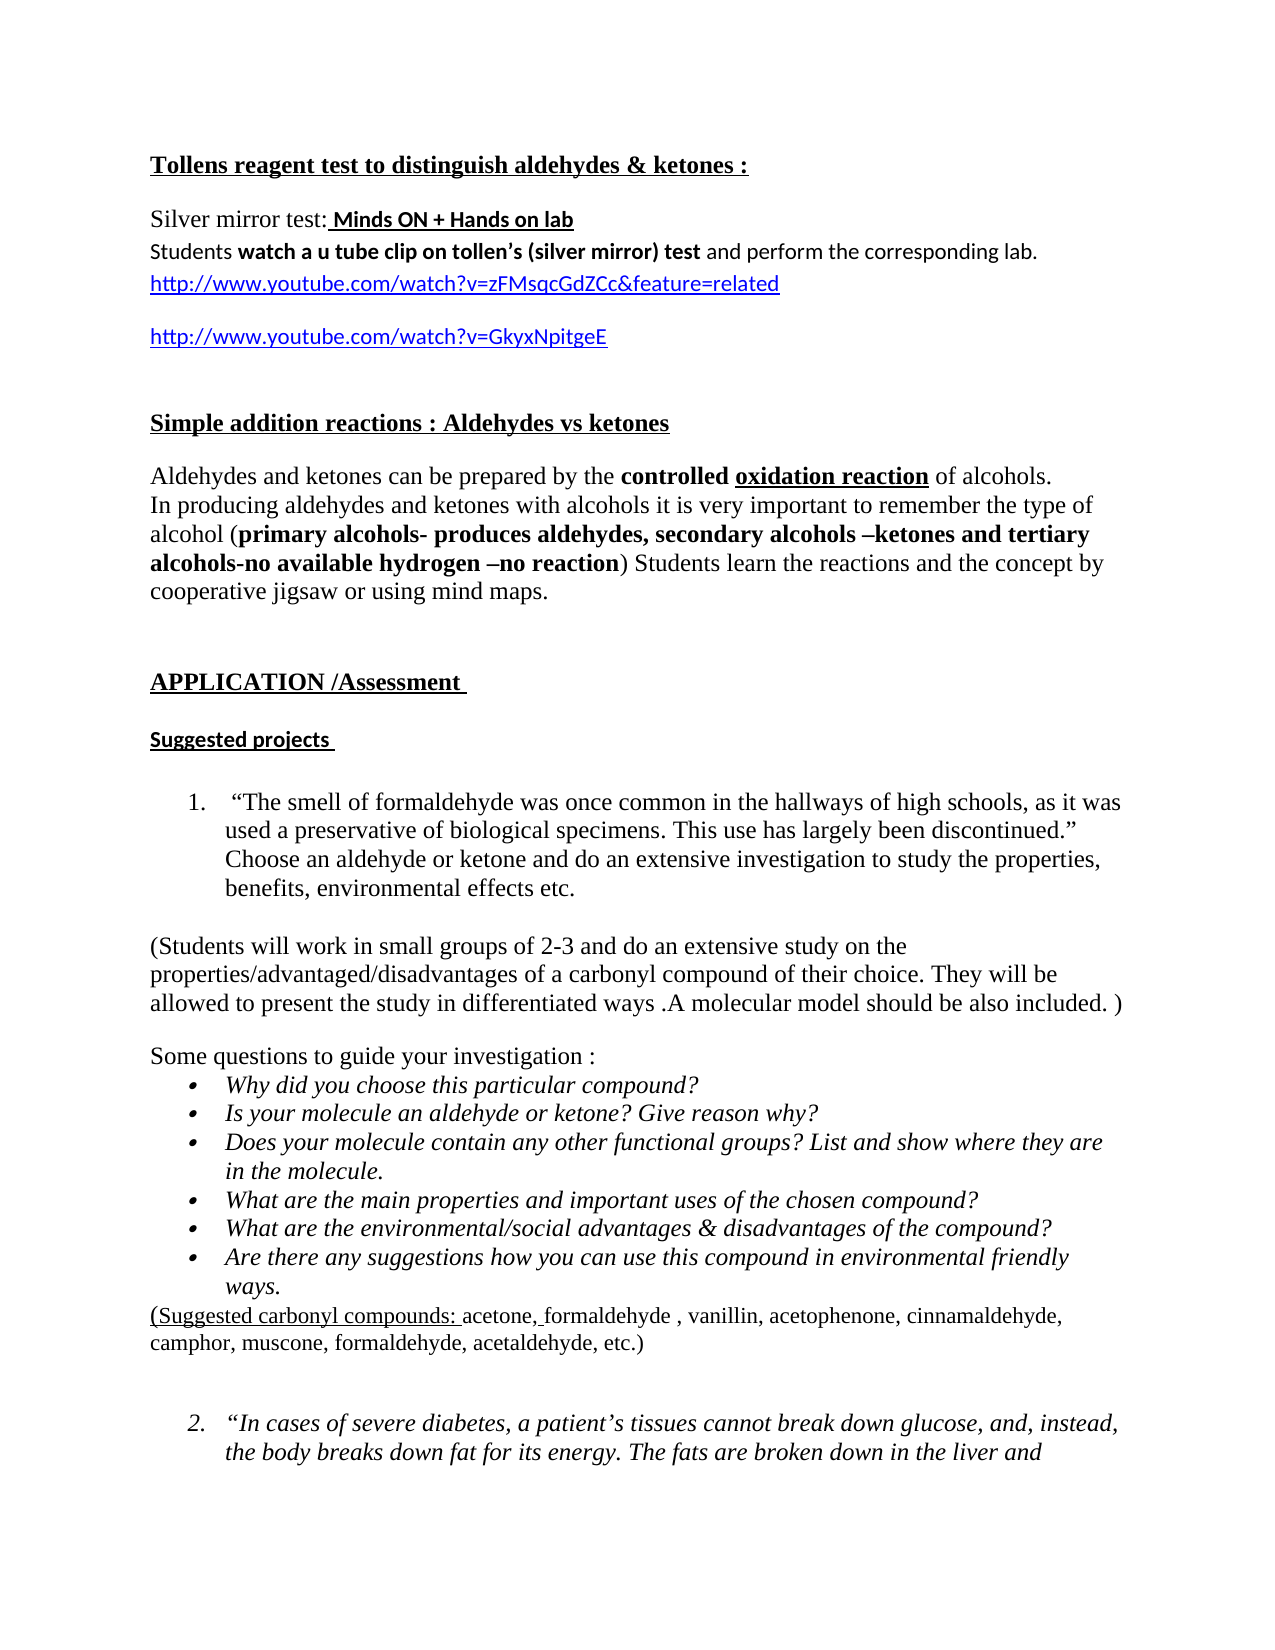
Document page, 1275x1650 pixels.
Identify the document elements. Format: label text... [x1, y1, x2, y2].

list What are the environmental/social advantages & disadvantages of the compound? [187, 1213, 1125, 1242]
text http://www.youtube.com/watch?v=GkyxNpitgeE [150, 322, 1125, 350]
text (Suggested carbonyl compounds: acetone, formaldehyde , vanillin, acetophenone, cinnamaldehyde, camphor, muscone, formaldehyde, acetaldehyde, etc.) [150, 1300, 1125, 1355]
list What are the main properties and important uses of the chosen compound? [187, 1185, 1125, 1213]
text Aldehydes and ketones can be prepared by the controlled oxidation reaction of alcohols. [150, 461, 1125, 490]
text http://www.youtube.com/watch?v=zFMsqcGdZCc&feature=related [150, 269, 1125, 297]
text In producing aldehydes and ketones with alcohols it is very important to remember the type of alcohol (primary alcohols- produces aldehydes, secondary alcohols –ketones and tertiary alcohols-no available hydrogen –no reaction) Students learn the reactions and the concept by cooperative jigsaw or using mind maps. [150, 490, 1125, 605]
text (Students will work in small groups of 2-3 and do an extensive study on the properties/advantaged/disadvantages of a carbonyl compound of their choice. They will be allowed to present the study in differentiated ways .A molecular model should be also included. ) [150, 931, 1125, 1017]
list Does your molecule contain any other functional groups? List and show where they are in the molecule. [187, 1127, 1125, 1185]
list Why did you choose this particular compound? [187, 1070, 1125, 1098]
text Students watch a u tube clip on tollen’s (silver mirror) test and perform the corresponding lab. [150, 237, 1125, 265]
list Is your molecule an aldehyde or ketone? Give reason why? [187, 1098, 1125, 1127]
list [187, 1408, 1125, 1466]
list “The smell of formaldehyde was once common in the hallways of high schools, as it was used a preservative of biological specimens. This use has largely been discontinued.” Choose an aldehyde or ketone and do an extensive investigation to study the properties, benefits, environmental effects etc. [187, 787, 1125, 902]
text Suggested projects [150, 725, 1125, 753]
list Are there any suggestions how you can use this compound in environmental friendly ways. [187, 1242, 1125, 1300]
text Silver mirror test: Minds ON + Hands on lab [150, 204, 1125, 233]
text Simple addition reactions : Aldehydes vs ketones [150, 408, 1125, 436]
text Some questions to guide your investigation : [150, 1041, 1125, 1070]
text Tollens reagent test to distinguish aldehydes & ketones : [150, 150, 1125, 179]
text APPLICATION /Assessment [150, 667, 1125, 696]
